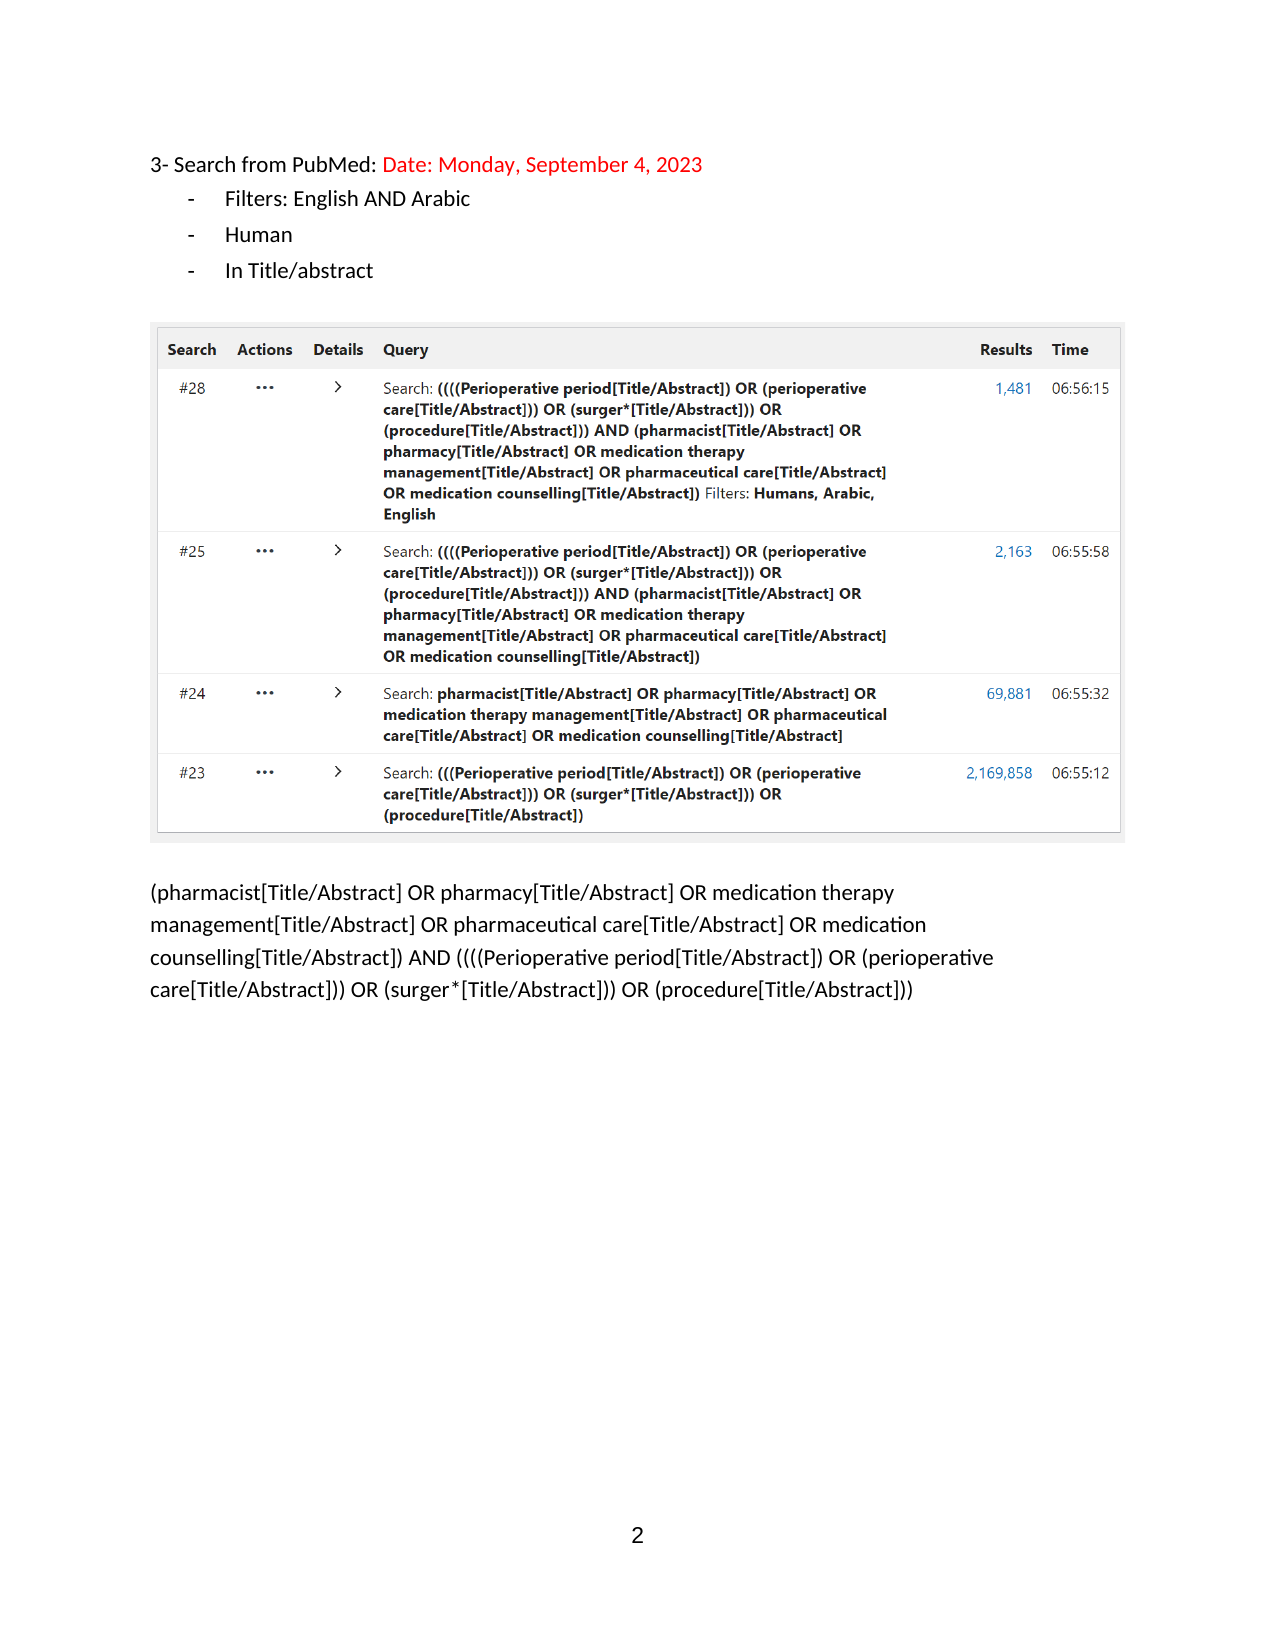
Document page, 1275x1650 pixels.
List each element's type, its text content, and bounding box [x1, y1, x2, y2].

text (pharmacist[Title/Abstract] OR pharmacy[Title/Abstract] OR medication therapy management[Title/Abstract] OR pharmaceutical care[Title/Abstract] OR medication counselling[Title/Abstract]) AND ((((Perioperative period[Title/Abstract]) OR (perioperative care[Title/Abstract])) OR (surger*[Title/Abstract])) OR (procedure[Title/Abstract])) [150, 878, 1125, 1003]
list Human [187, 218, 1125, 249]
list Filters: English AND Arabic [187, 182, 1125, 213]
list In Title/abstract [187, 254, 1125, 285]
picture [150, 322, 1125, 843]
text 3- Search from PubMed: Date: Monday, September 4, 2023 [150, 150, 1125, 178]
